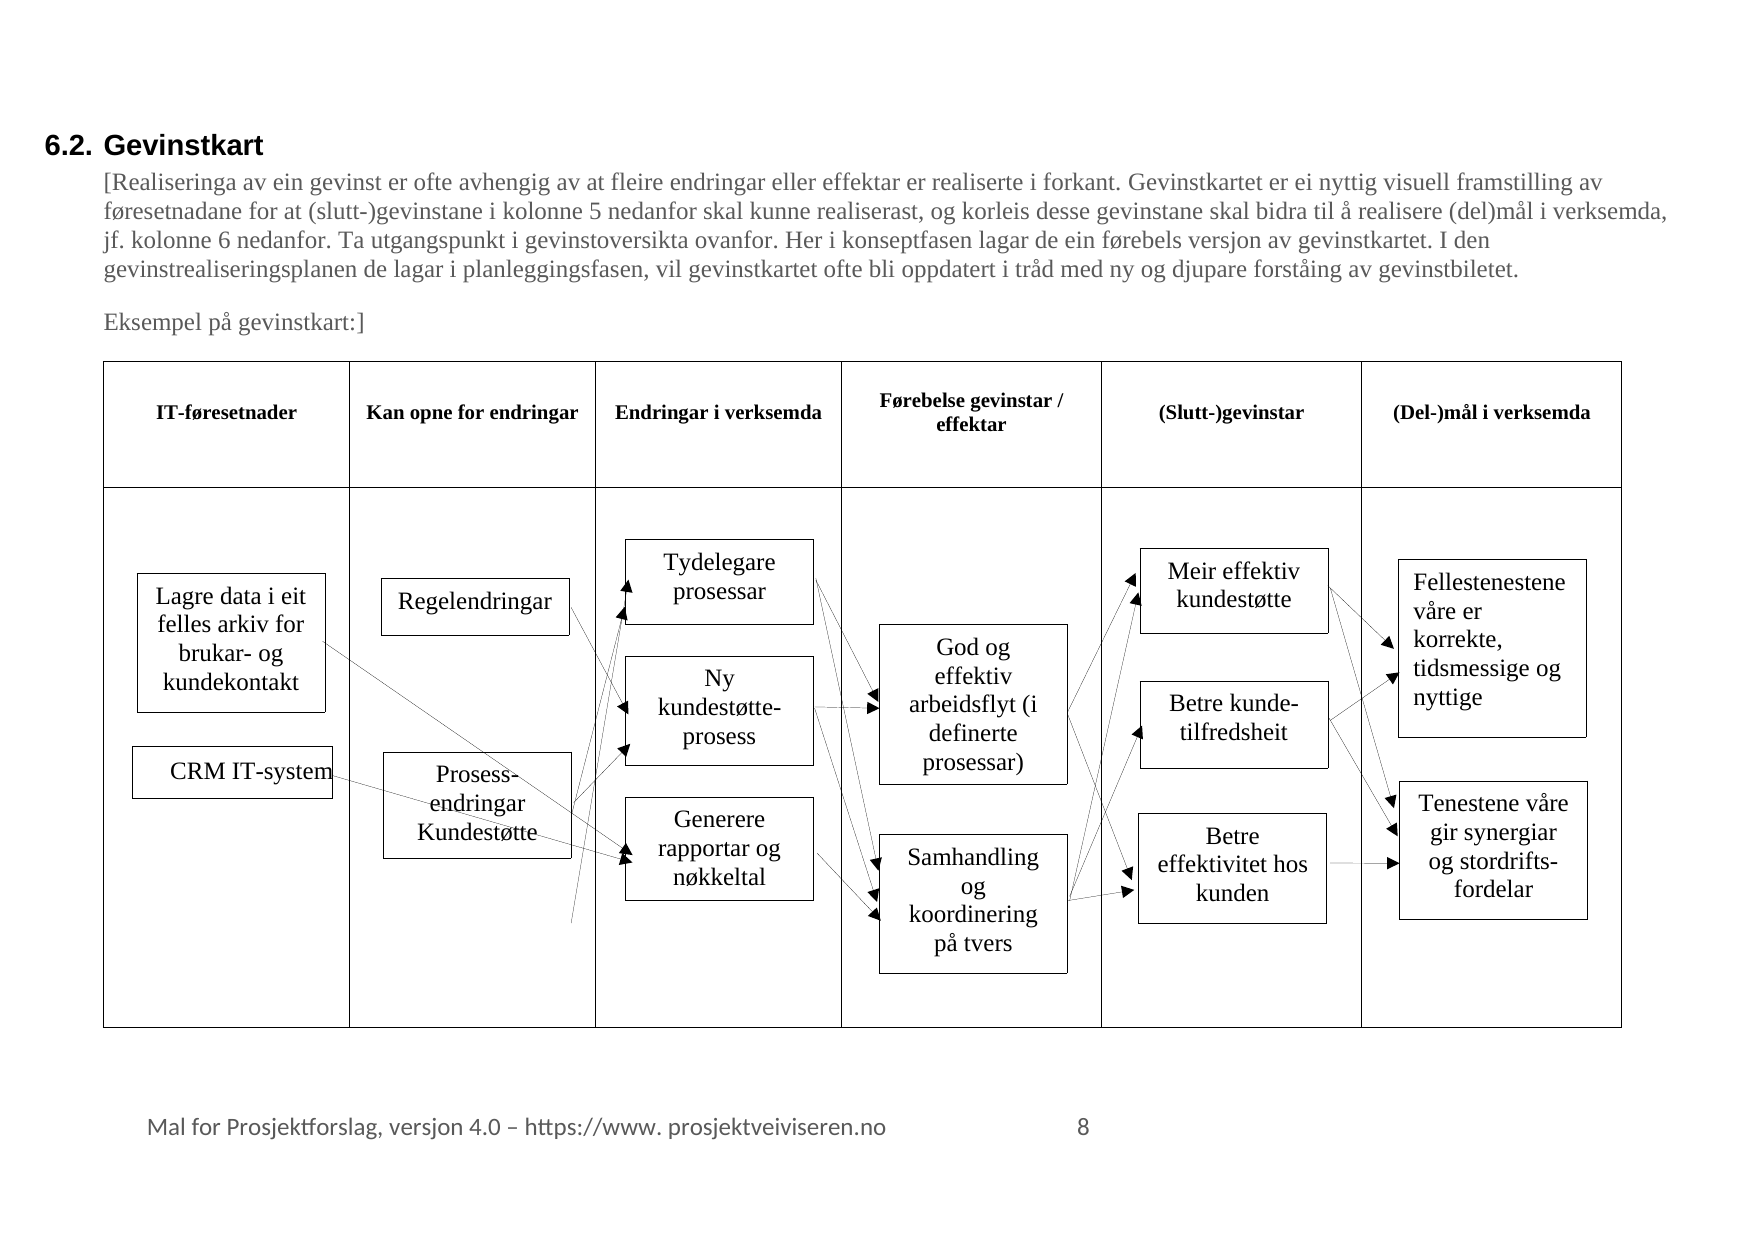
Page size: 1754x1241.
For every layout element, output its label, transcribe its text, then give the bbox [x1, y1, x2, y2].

table_cell [814, 707, 841, 786]
text [Realiseringa av ein gevinst er ofte avhengig av at fleire endringar eller effektar er realiserte i forkant. Gevinstkartet er ei nyttig visuell framstilling av føresetnadane for at (slutt-)gevinstane i kolonne 5 nedanfor skal kunne realiserast, og korleis desse gevinstane skal bidra til å realisere (del)mål i verksemda, jf. kolonne 6 nedanfor. Ta utgangspunkt i gevinstoversikta ovanfor. Her i konseptfasen lagar de ein førebels versjon av gevinstkartet. I den gevinstrealiseringsplanen de lagar i planleggingsfasen, vil gevinstkartet ofte bli oppdatert i tråd med ny og djupare forståing av gevinstbiletet. [103, 167, 1695, 282]
table_cell [1071, 826, 1101, 899]
table_header (Del-)mål i verksemda [1362, 362, 1621, 487]
table_header IT-føresetnader [104, 362, 349, 487]
table_cell [1096, 766, 1101, 797]
table_cell [842, 797, 879, 911]
table_cell [350, 488, 595, 808]
table_header Endringar i verksemda [596, 362, 841, 487]
subtitle Gevinstkart [44, 128, 1695, 161]
table_cell [1102, 588, 1361, 810]
table_cell [1068, 647, 1101, 782]
table_cell [1362, 488, 1621, 1027]
table_cell [596, 710, 841, 1027]
table_header Kan opne for endringar [350, 362, 595, 487]
table_header Førebelse gevinstar / effektar [842, 362, 1101, 487]
table_cell [596, 488, 841, 707]
table_cell [1075, 788, 1101, 881]
table_cell [1102, 720, 1361, 1027]
table_cell [596, 656, 606, 714]
table_cell [842, 708, 879, 889]
text Eksempel på gevinstkart:] [103, 307, 1695, 336]
table_cell [844, 708, 1094, 900]
table_cell [350, 782, 595, 1027]
table_cell [596, 685, 625, 778]
table_cell [842, 488, 1101, 708]
table_cell [596, 677, 610, 767]
table_cell [1102, 488, 1361, 750]
table_header (Slutt-)gevinstar [1102, 362, 1361, 487]
table_cell [104, 488, 349, 1027]
table_cell [842, 881, 1101, 1027]
